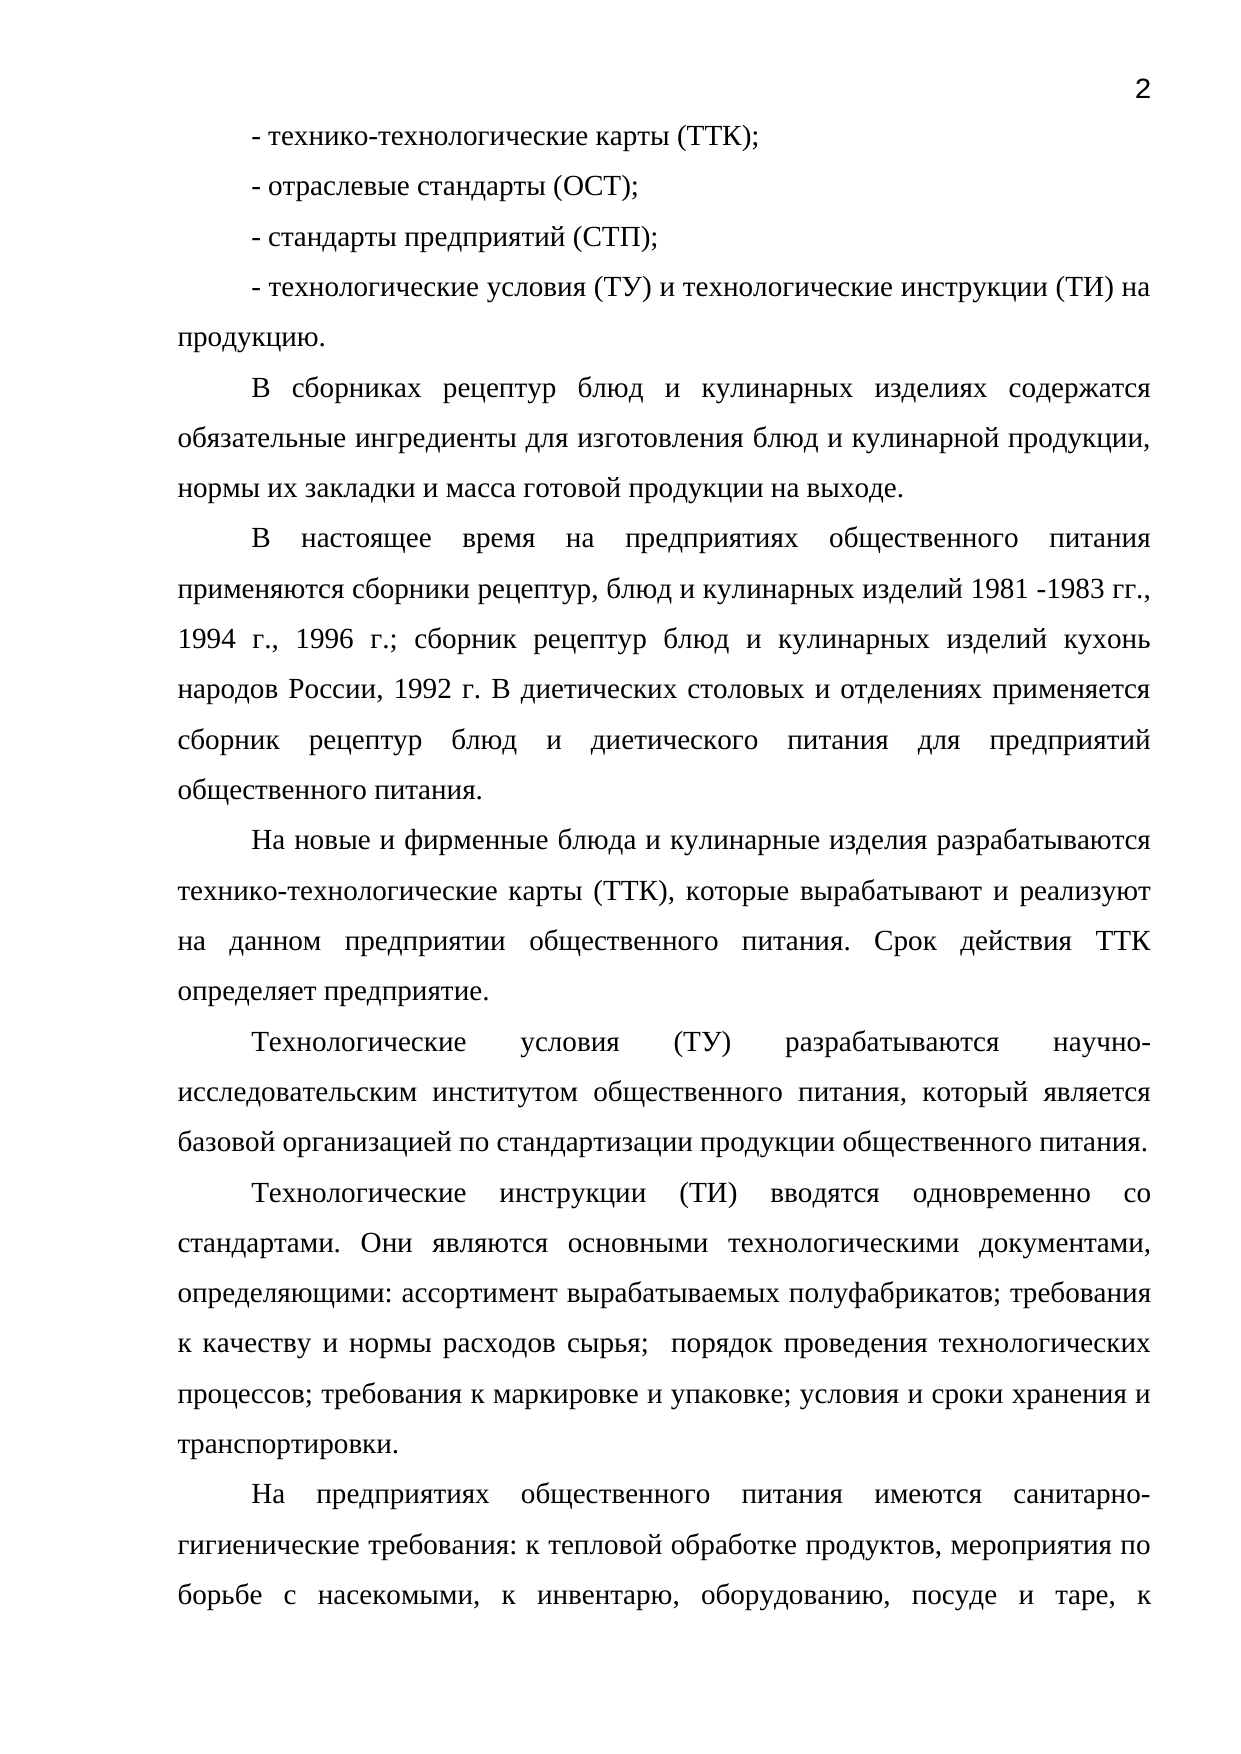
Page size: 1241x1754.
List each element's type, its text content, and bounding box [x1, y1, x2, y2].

text - отраслевые стандарты (ОСТ); [177, 168, 1152, 202]
text В настоящее время на предприятиях общественного питания применяются сборники рецептур, блюд и кулинарных изделий 1981 -1983 гг., 1994 г., 1996 г.; сборник рецептур блюд и кулинарных изделий кухонь народов России, 1992 г. В диетических столовых и отделениях применяется сборник рецептур блюд и диетического питания для предприятий общественного питания. [177, 521, 1152, 806]
text В сборниках рецептур блюд и кулинарных изделиях содержатся обязательные ингредиенты для изготовления блюд и кулинарной продукции, нормы их закладки и масса готовой продукции на выходе. [177, 370, 1152, 504]
text - стандарты предприятий (СТП); [177, 219, 1152, 252]
text На новые и фирменные блюда и кулинарные изделия разрабатываются технико-технологические карты (ТТК), которые вырабатывают и реализуют на данном предприятии общественного питания. Срок действия ТТК определяет предприятие. [177, 822, 1152, 1007]
text - технико-технологические карты (ТТК); [177, 118, 1152, 152]
text Технологические инструкции (ТИ) вводятся одновременно со стандартами. Они являются основными технологическими документами, определяющими: ассортимент вырабатываемых полуфабрикатов; требования к качеству и нормы расходов сырья; порядок проведения технологических процессов; требования к маркировке и упаковке; условия и сроки хранения и транспортировки. [177, 1175, 1152, 1460]
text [177, 1477, 1152, 1611]
text - технологические условия (ТУ) и технологические инструкции (ТИ) на продукцию. [177, 269, 1152, 353]
text Технологические условия (ТУ) разрабатываются научно-исследовательским институтом общественного питания, который является базовой организацией по стандартизации продукции общественного питания. [177, 1024, 1152, 1158]
